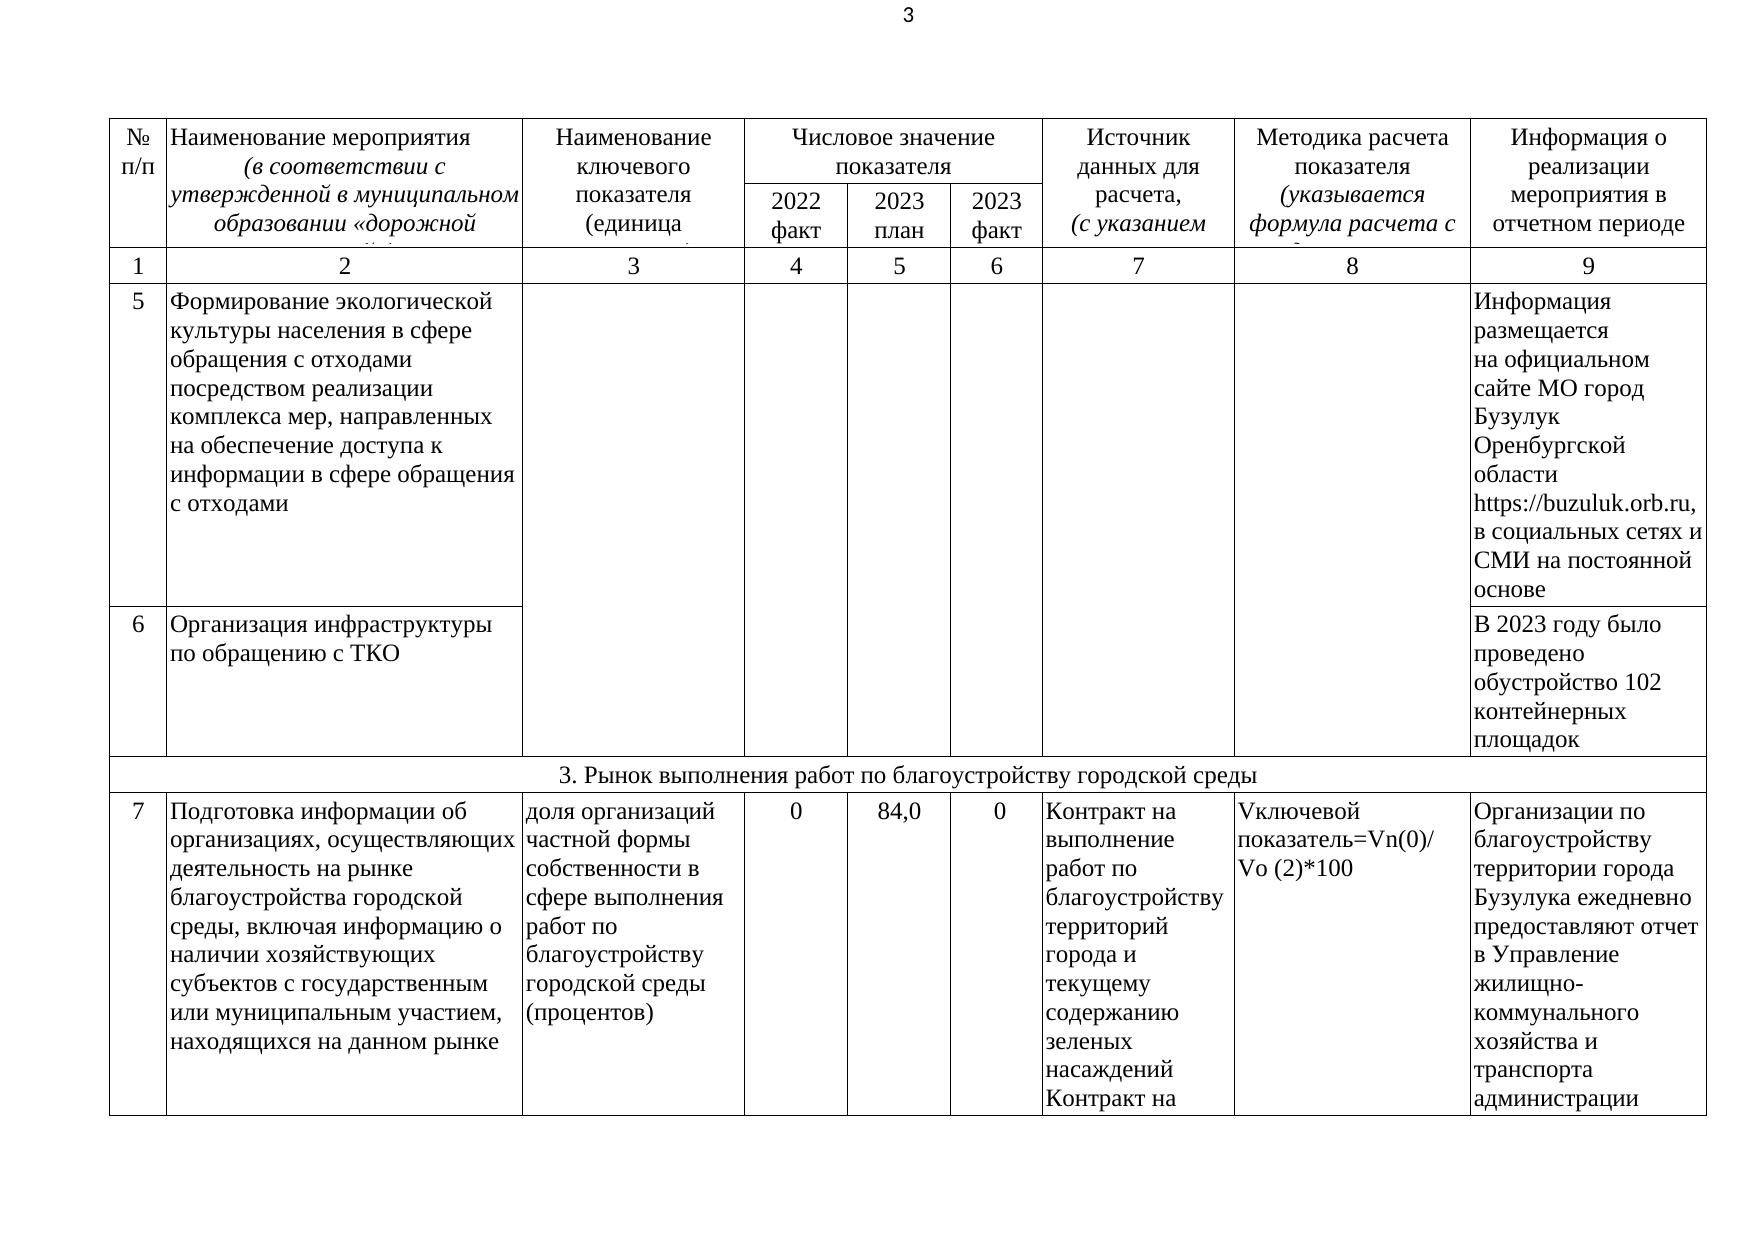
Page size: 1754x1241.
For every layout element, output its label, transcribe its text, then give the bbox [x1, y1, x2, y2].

table_cell 7 [1043, 248, 1234, 282]
table_cell 1 [110, 248, 166, 282]
table_cell Vключевой показатель=Vn(0)/ Vo (2)*100 [1235, 793, 1470, 1115]
table_cell 2023 факт [951, 184, 1042, 247]
table_cell 6 [951, 248, 1042, 282]
table_header Источник данных для расчета, (с указанием ссылки на страницу в сети «Интернет», где представ- лена информация (при наличии) [1043, 119, 1234, 247]
table_header Числовое значение показателя [745, 119, 1042, 182]
table_cell 5 [110, 284, 166, 606]
table_cell 2 [167, 248, 522, 282]
table_cell 8 [1235, 248, 1470, 282]
table_cell 3 [523, 248, 744, 282]
table_cell 5 [848, 248, 950, 282]
table_header № п/п [110, 119, 166, 247]
table_cell 6 [110, 607, 166, 756]
table_cell Информация размещается на официальном сайте МО город Бузулук Оренбургской области https://buzuluk.orb.ru, в социальных сетях и СМИ на постоянной основе [1471, 284, 1706, 606]
table_cell 0 [951, 793, 1042, 1115]
table_cell 84,0 [848, 793, 950, 1115]
table_cell 9 [1471, 248, 1706, 282]
table_cell 2023 план [848, 184, 950, 247]
table_cell 0 [745, 793, 847, 1115]
table_header Методика расчета показателя (указывается формула расчета с данными за отчетный период в соответствии с методикой расчета ключевых показателей ФАС России) [1235, 119, 1470, 247]
table_cell 4 [745, 248, 847, 282]
table_cell Формирование экологической культуры населения в сфере обращения с отходами посредством реализации комплекса мер, направленных на обеспечение доступа к информации в сфере обращения с отходами [167, 284, 522, 606]
table_header Информация о реализации мероприятия в отчетном периоде [1471, 119, 1706, 247]
table_header Наименование ключевого показателя (единица измерения) (в соответствии с утвержденной в муниципальном образовании «дорожной картой») [523, 119, 744, 247]
table_cell доля организаций частной формы собственности в сфере выполнения работ по благоустройству городской среды (процентов) [523, 793, 744, 1115]
table_cell В 2023 году было проведено обустройство 102 контейнерных площадок [1471, 607, 1706, 756]
table_cell 2022 факт [745, 184, 847, 247]
table_cell 3. Рынок выполнения работ по благоустройству городской среды [110, 757, 1706, 792]
table_cell 7 [110, 793, 166, 1115]
table_header Наименование мероприятия (в соответствии с утвержденной в муниципальном образовании «дорожной картой») [167, 119, 522, 247]
table_cell Организация инфраструктуры по обращению с ТКО [167, 607, 522, 756]
